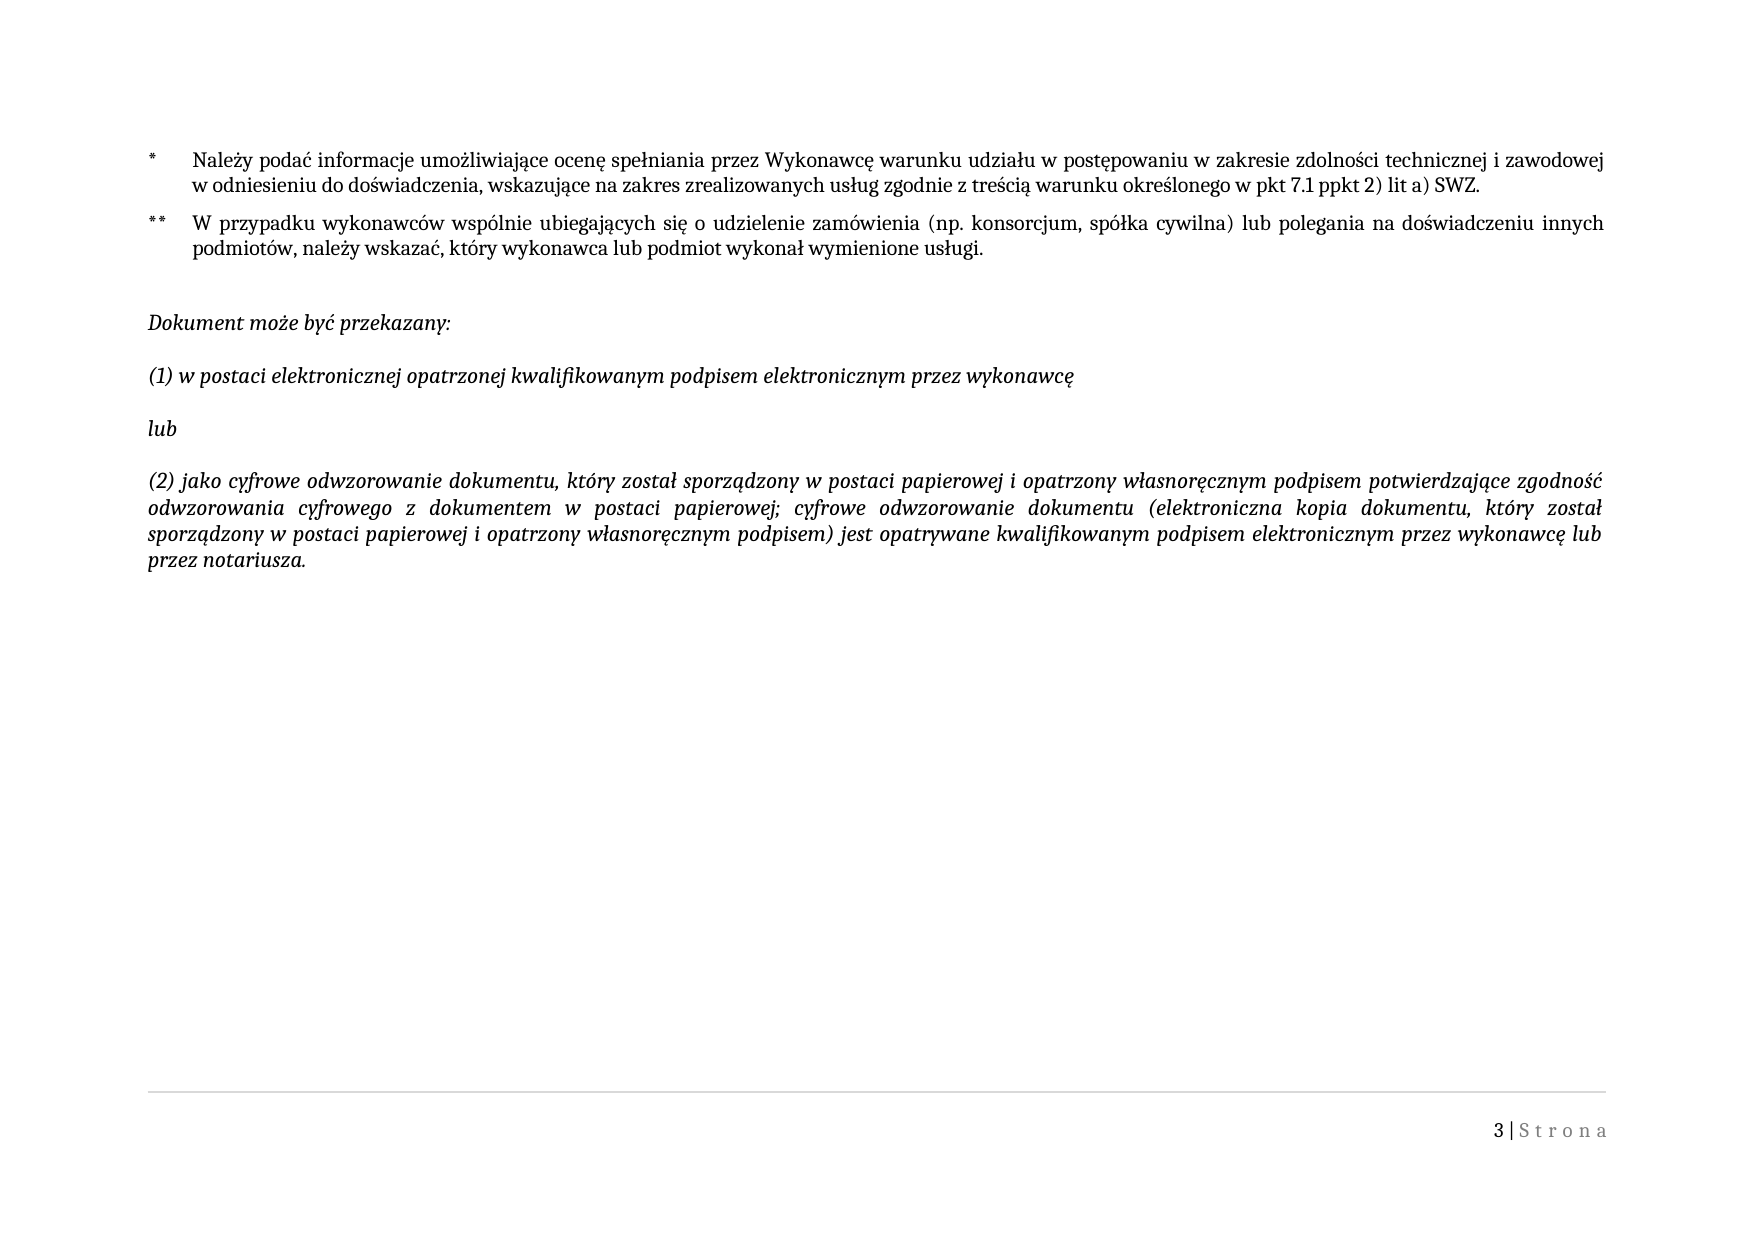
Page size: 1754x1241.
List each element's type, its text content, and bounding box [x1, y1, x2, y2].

text Dokument może być przekazany: (1) w postaci elektronicznej opatrzonej kwalifikowanym podpisem elektronicznym przez wykonawcę lub (2) jako cyfrowe odwzorowanie dokumentu, który został sporządzony w postaci papierowej i opatrzony własnoręcznym podpisem potwierdzające zgodność odwzorowania cyfrowego z dokumentem w postaci papierowej; cyfrowe odwzorowanie dokumentu (elektroniczna kopia dokumentu, który został sporządzony w postaci papierowej i opatrzony własnoręcznym podpisem) jest opatrywane kwalifikowanym podpisem elektronicznym przez wykonawcę lub przez notariusza. [148, 310, 1606, 573]
text * Należy podać informacje umożliwiające ocenę spełniania przez Wykonawcę warunku udziału w postępowaniu w zakresie zdolności technicznej i zawodowej w odniesieniu do doświadczenia, wskazujące na zakres zrealizowanych usług zgodnie z treścią warunku określonego w pkt 7.1 ppkt 2) lit a) SWZ. [148, 148, 1606, 198]
text ** W przypadku wykonawców wspólnie ubiegających się o udzielenie zamówienia (np. konsorcjum, spółka cywilna) lub polegania na doświadczeniu innych podmiotów, należy wskazać, który wykonawca lub podmiot wykonał wymienione usługi. [148, 211, 1606, 261]
